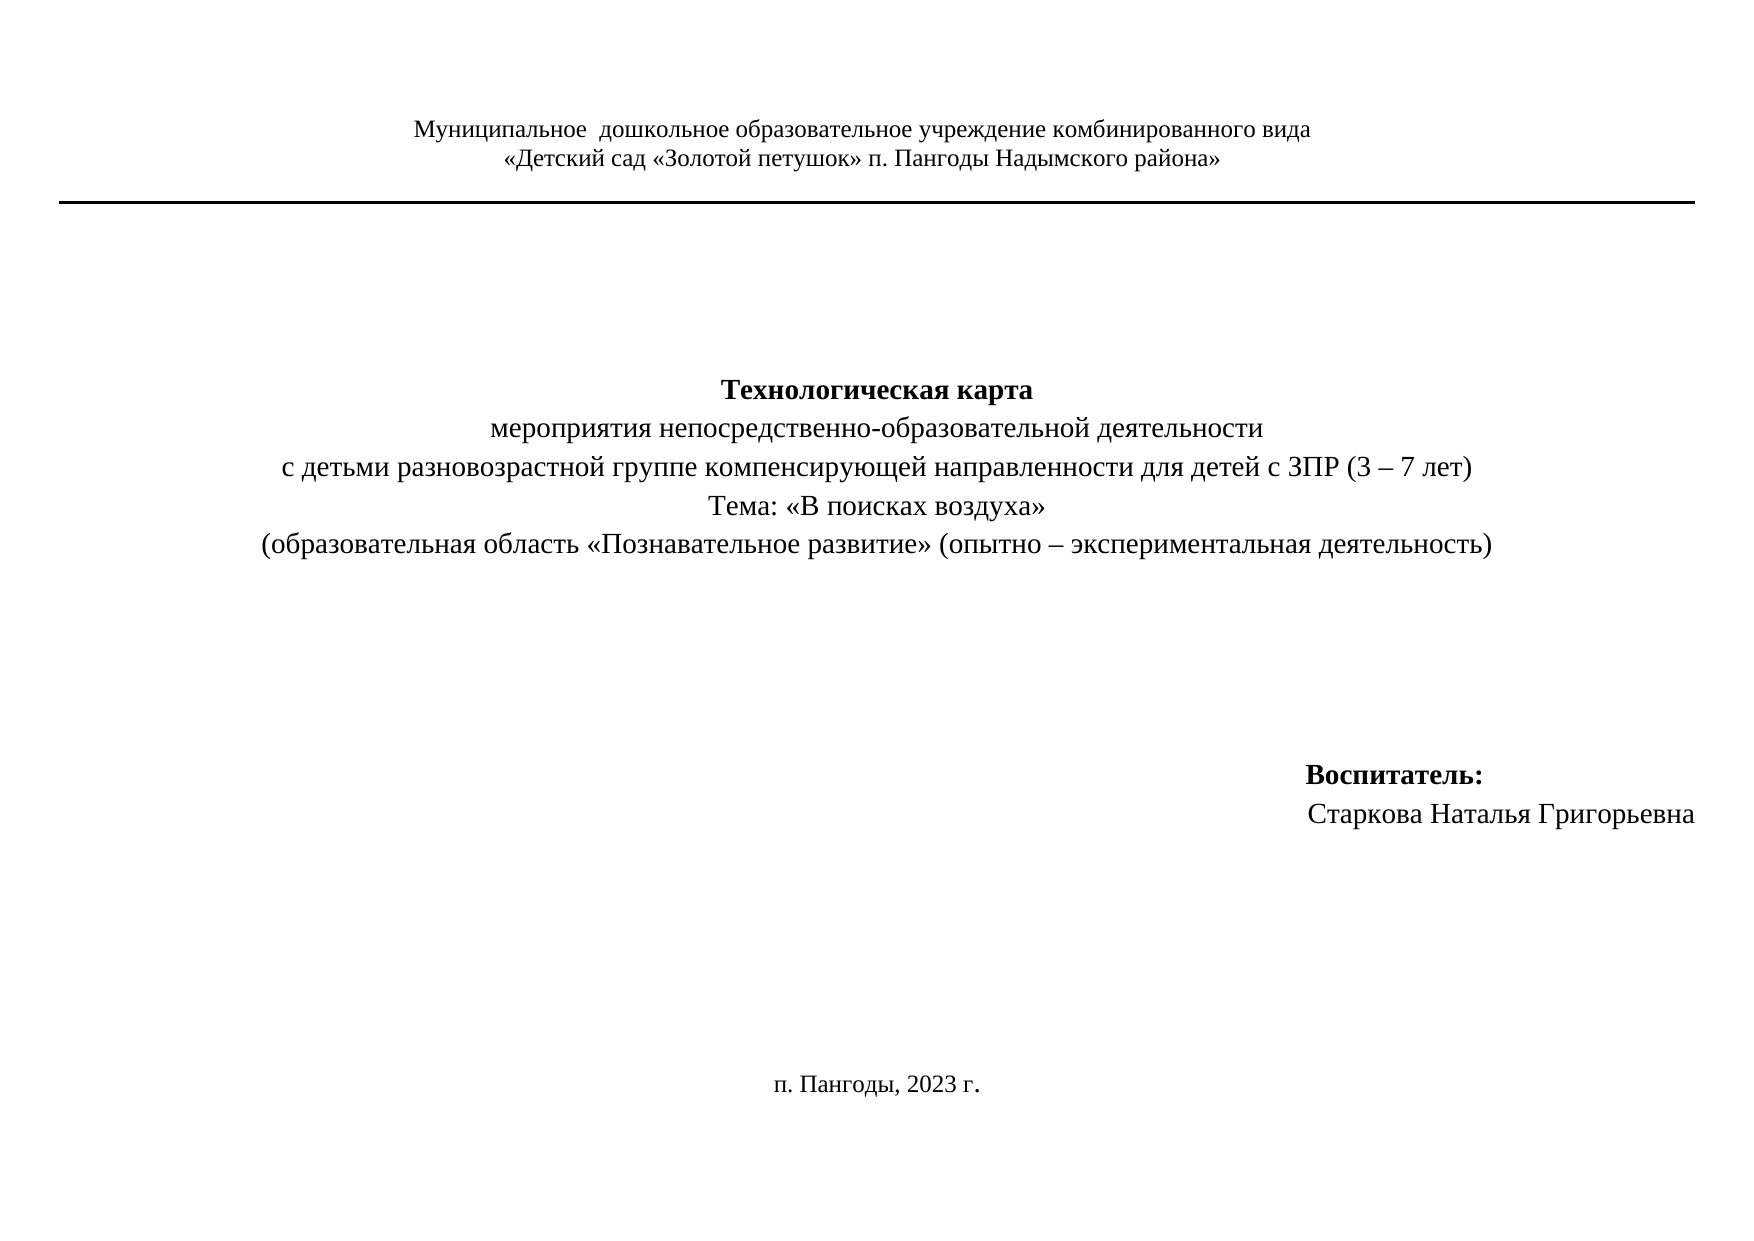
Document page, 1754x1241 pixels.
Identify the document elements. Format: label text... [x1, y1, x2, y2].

text мероприятия непосредственно-образовательной деятельности [59, 411, 1695, 444]
text Технологическая карта [59, 372, 1695, 406]
text п. Пангоды, 2023 г. [59, 1066, 1695, 1099]
text Старкова Наталья Григорьевна [59, 796, 1695, 829]
text (образовательная область «Познавательное развитие» (опытно – экспериментальная деятельность) [59, 526, 1695, 560]
text «Детский сад «Золотой петушок» п. Пангоды Надымского района» [29, 143, 1695, 172]
text с детьми разновозрастной группе компенсирующей направленности для детей с ЗПР (3 – 7 лет) [59, 449, 1695, 483]
text Тема: «В поисках воздуха» [59, 488, 1695, 521]
text Муниципальное дошкольное образовательное учреждение комбинированного вида [29, 114, 1695, 143]
text Воспитатель: [59, 757, 1695, 791]
